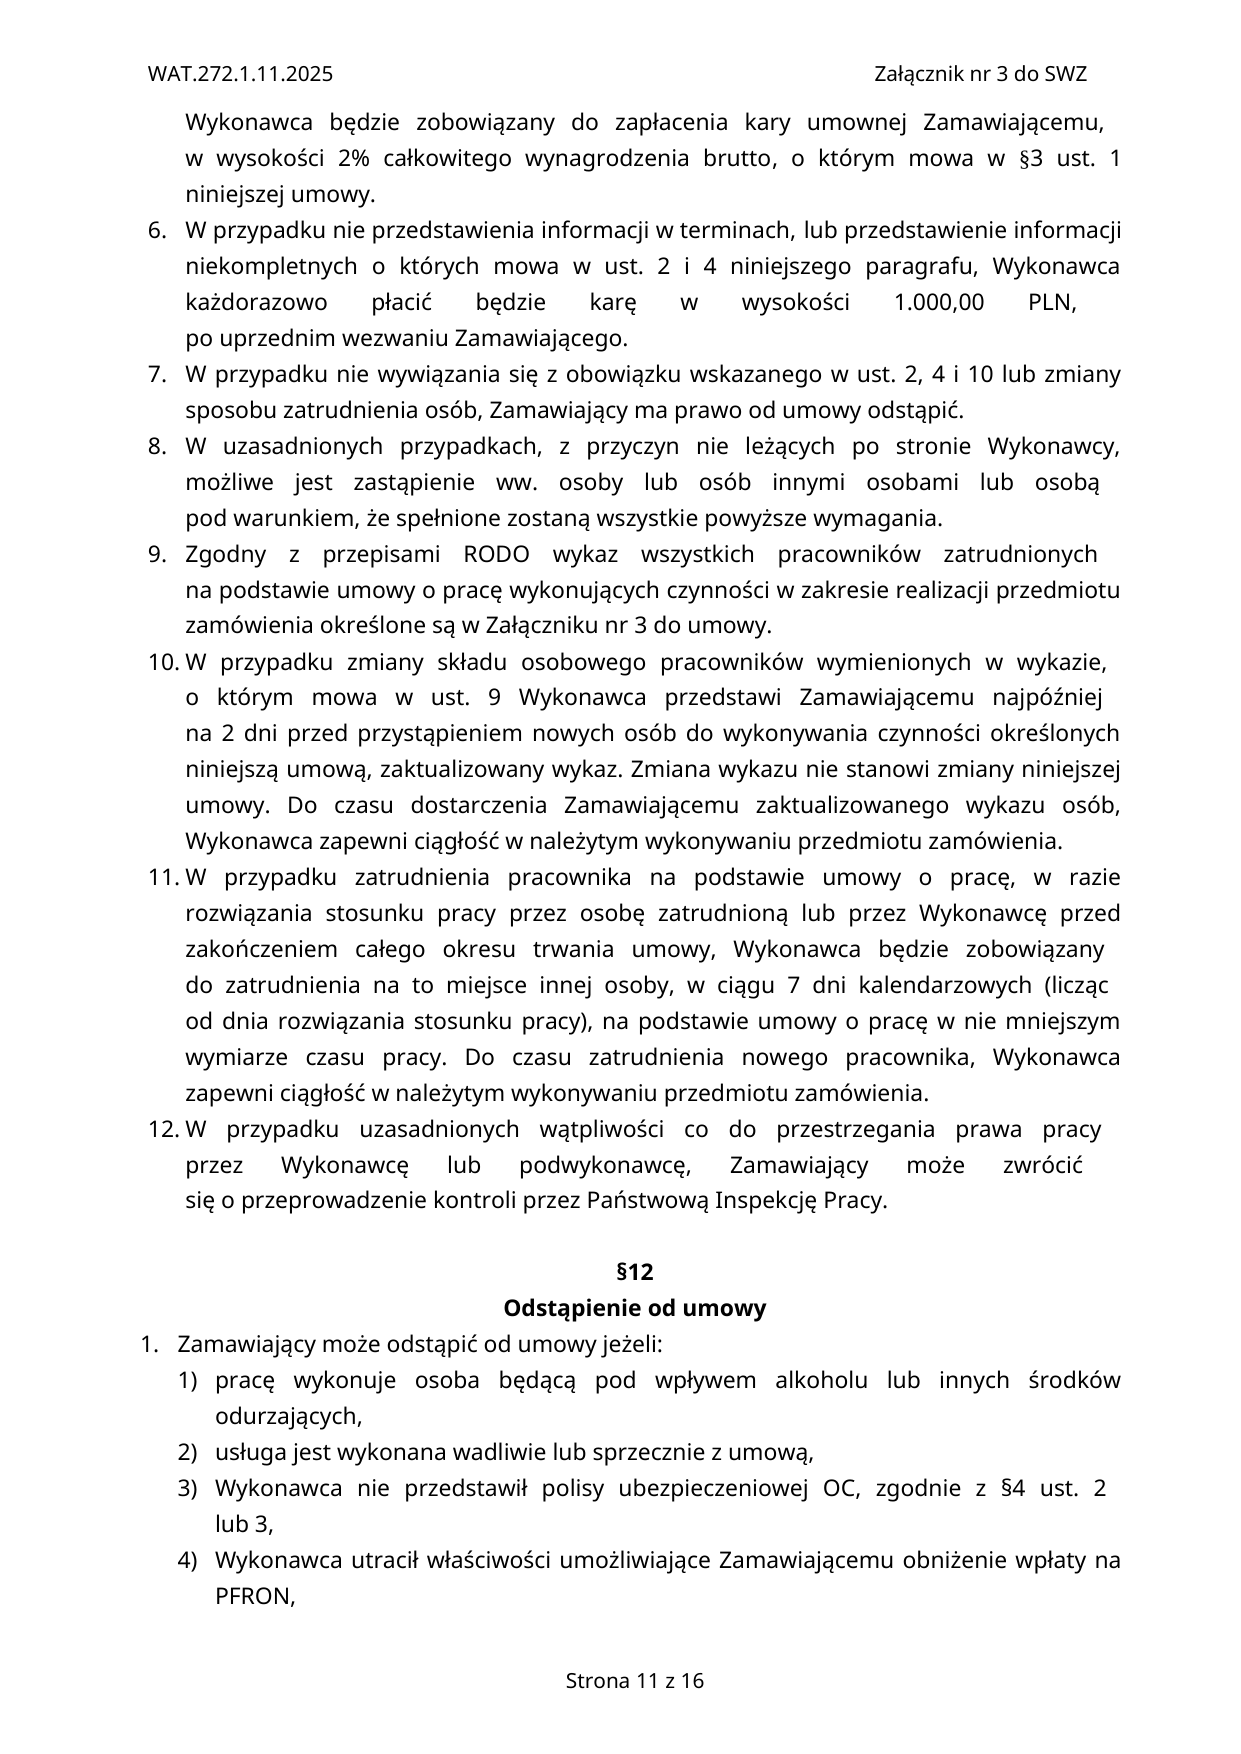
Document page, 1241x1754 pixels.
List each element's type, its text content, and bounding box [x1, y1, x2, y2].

list W przypadku nie wywiązania się z obowiązku wskazanego w ust. 2, 4 i 10 lub zmiany sposobu zatrudnienia osób, Zamawiający ma prawo od umowy odstąpić. [148, 358, 1122, 425]
list Wykonawca nie przedstawił polisy ubezpieczeniowej OC, zgodnie z §4 ust. 2 lub 3, [177, 1472, 1122, 1539]
list W przypadku zmiany składu osobowego pracowników wymienionych w wykazie, o którym mowa w ust. 9 Wykonawca przedstawi Zamawiającemu najpóźniej na 2 dni przed przystąpieniem nowych osób do wykonywania czynności określonych niniejszą umową, zaktualizowany wykaz. Zmiana wykazu nie stanowi zmiany niniejszej umowy. Do czasu dostarczenia Zamawiającemu zaktualizowanego wykazu osób, Wykonawca zapewni ciągłość w należytym wykonywaniu przedmiotu zamówienia. [148, 645, 1122, 856]
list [148, 106, 1122, 209]
text Odstąpienie od umowy [148, 1292, 1122, 1323]
list W uzasadnionych przypadkach, z przyczyn nie leżących po stronie Wykonawcy, możliwe jest zastąpienie ww. osoby lub osób innymi osobami lub osobą pod warunkiem, że spełnione zostaną wszystkie powyższe wymagania. [148, 430, 1122, 533]
list W przypadku uzasadnionych wątpliwości co do przestrzegania prawa pracy przez Wykonawcę lub podwykonawcę, Zamawiający może zwrócić się o przeprowadzenie kontroli przez Państwową Inspekcję Pracy. [148, 1113, 1122, 1216]
list W przypadku nie przedstawienia informacji w terminach, lub przedstawienie informacji niekompletnych o których mowa w ust. 2 i 4 niniejszego paragrafu, Wykonawca każdorazowo płacić będzie karę w wysokości 1.000,00 PLN, po uprzednim wezwaniu Zamawiającego. [148, 214, 1122, 353]
list usługa jest wykonana wadliwie lub sprzecznie z umową, [177, 1436, 1122, 1467]
list pracę wykonuje osoba będącą pod wpływem alkoholu lub innych środków odurzających, [177, 1364, 1122, 1431]
list Wykonawca utracił właściwości umożliwiające Zamawiającemu obniżenie wpłaty na PFRON, [177, 1544, 1122, 1611]
text §12 [148, 1256, 1122, 1288]
list Zgodny z przepisami RODO wykaz wszystkich pracowników zatrudnionych na podstawie umowy o pracę wykonujących czynności w zakresie realizacji przedmiotu zamówienia określone są w Załączniku nr 3 do umowy. [148, 538, 1122, 641]
list W przypadku zatrudnienia pracownika na podstawie umowy o pracę, w razie rozwiązania stosunku pracy przez osobę zatrudnioną lub przez Wykonawcę przed zakończeniem całego okresu trwania umowy, Wykonawca będzie zobowiązany do zatrudnienia na to miejsce innej osoby, w ciągu 7 dni kalendarzowych (licząc od dnia rozwiązania stosunku pracy), na podstawie umowy o pracę w nie mniejszym wymiarze czasu pracy. Do czasu zatrudnienia nowego pracownika, Wykonawca zapewni ciągłość w należytym wykonywaniu przedmiotu zamówienia. [148, 861, 1122, 1108]
list Zamawiający może odstąpić od umowy jeżeli: [140, 1328, 1122, 1359]
